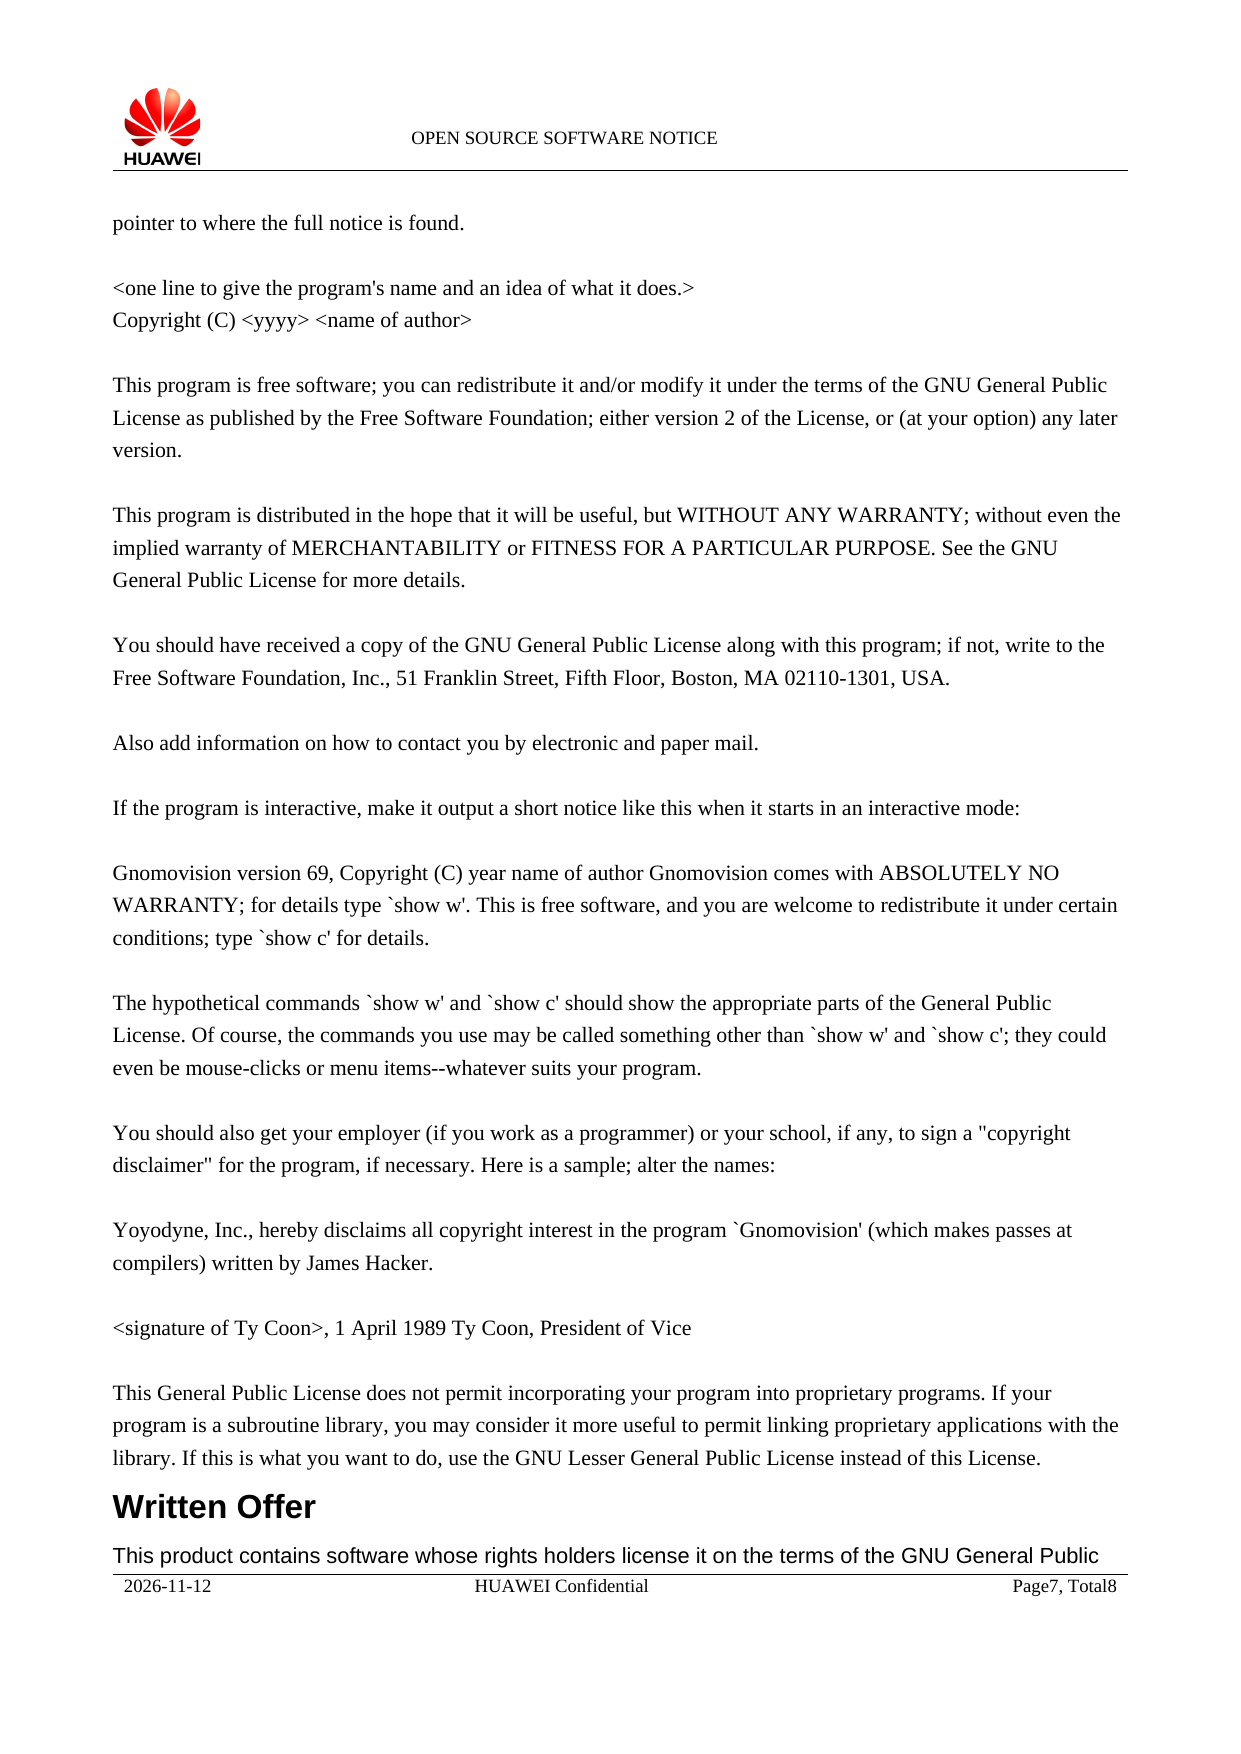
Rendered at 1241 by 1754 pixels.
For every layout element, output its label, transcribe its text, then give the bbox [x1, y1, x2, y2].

text Written Offer [112, 1474, 1128, 1539]
picture [124, 88, 201, 165]
